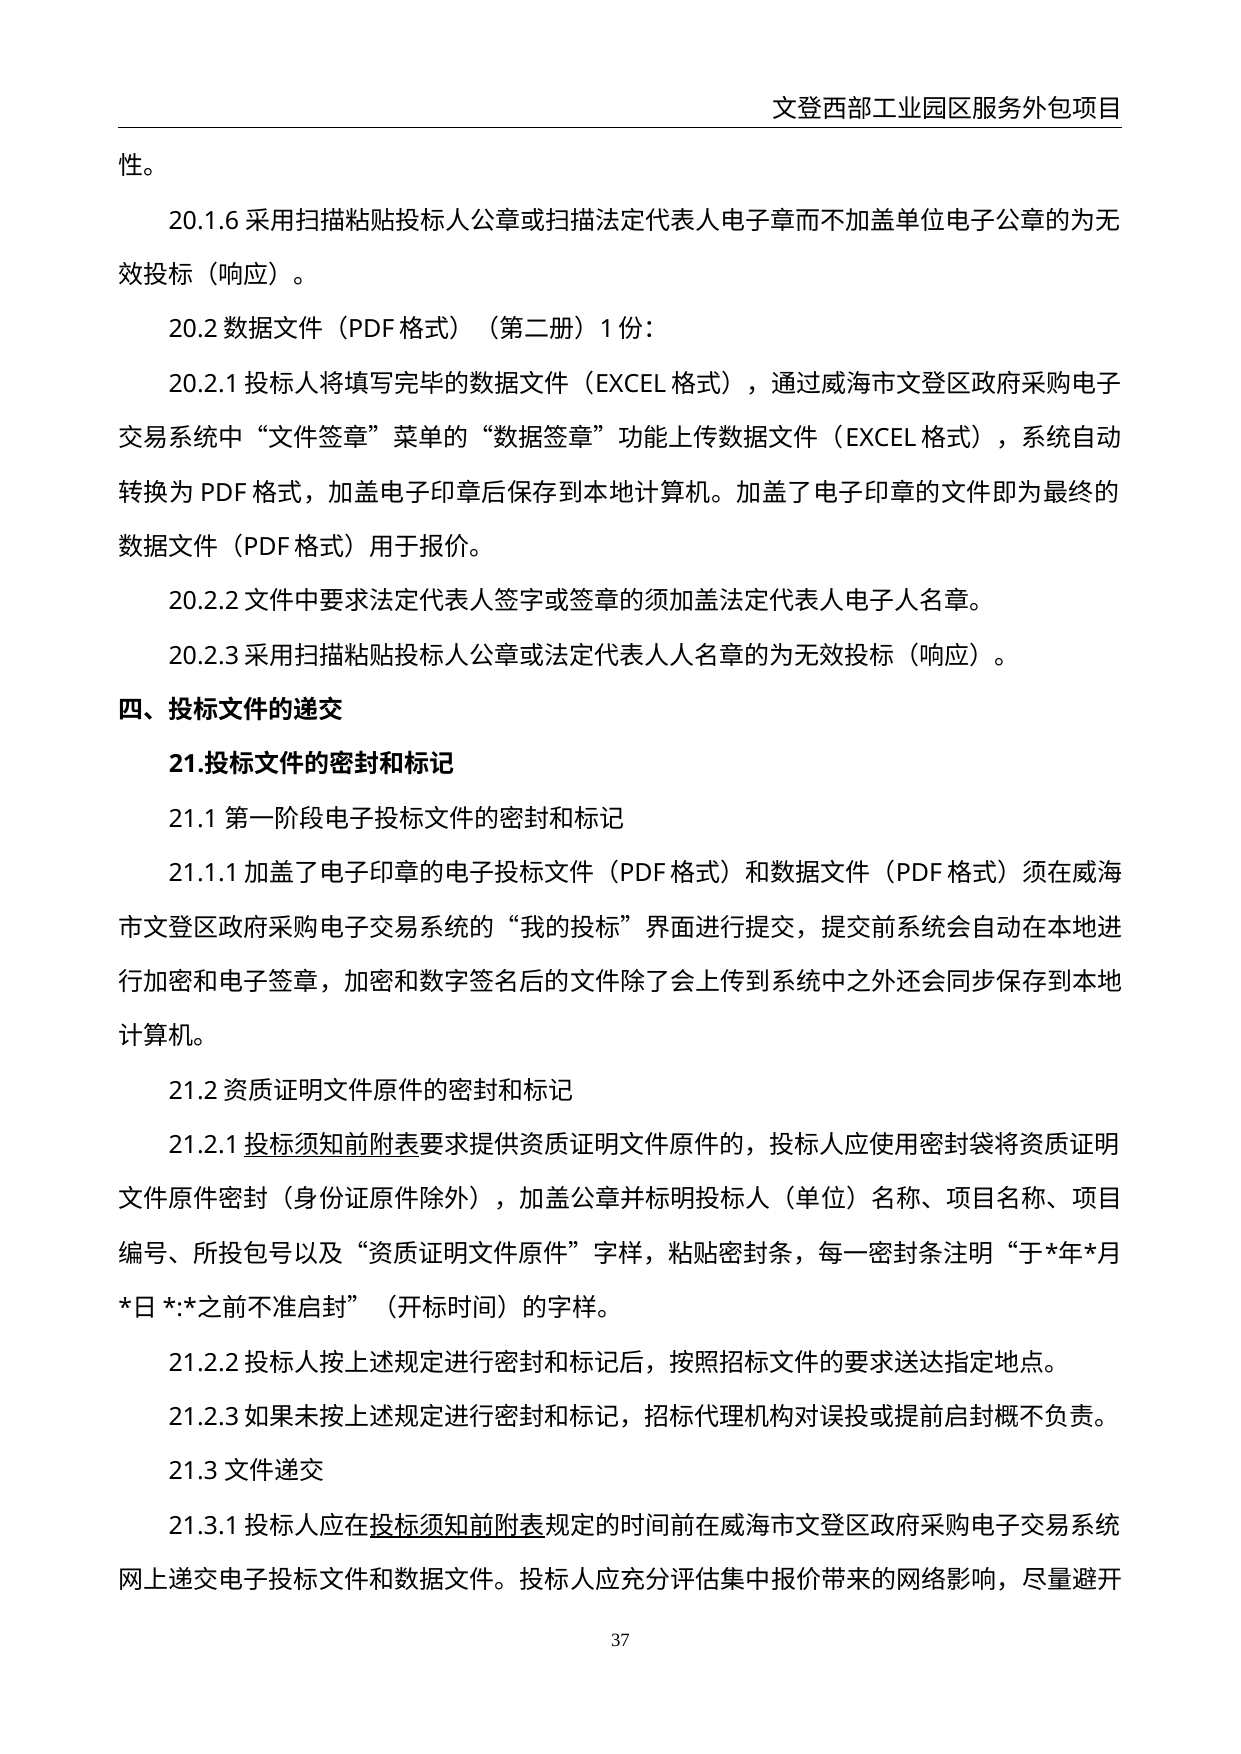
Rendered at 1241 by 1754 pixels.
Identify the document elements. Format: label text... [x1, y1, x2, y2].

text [118, 1505, 1122, 1596]
text 20.2数据文件（PDF格式）（第二册）1份： [118, 309, 1122, 345]
text 20.1.6 采用扫描粘贴投标人公章或扫描法定代表人电子章而不加盖单位电子公章的为无效投标（响应）。 [118, 200, 1122, 291]
text 四、投标文件的递交 [118, 689, 1122, 726]
text 21.2资质证明文件原件的密封和标记 [118, 1070, 1122, 1106]
text 20.2.1投标人将填写完毕的数据文件（EXCEL格式），通过威海市文登区政府采购电子交易系统中“文件签章”菜单的“数据签章”功能上传数据文件（EXCEL格式），系统自动转换为PDF格式，加盖电子印章后保存到本地计算机。加盖了电子印章的文件即为最终的数据文件（PDF格式）用于报价。 [118, 363, 1122, 563]
text 21.2.2投标人按上述规定进行密封和标记后，按照招标文件的要求送达指定地点。 [118, 1342, 1122, 1378]
text 20.2.3采用扫描粘贴投标人公章或法定代表人人名章的为无效投标（响应）。 [118, 635, 1122, 671]
text 21.2.1投标须知前附表要求提供资质证明文件原件的，投标人应使用密封袋将资质证明文件原件密封（身份证原件除外），加盖公章并标明投标人（单位）名称、项目名称、项目编号、所投包号以及“资质证明文件原件”字样，粘贴密封条，每一密封条注明“于*年*月*日 *:*之前不准启封”（开标时间）的字样。 [118, 1124, 1122, 1324]
text 21.投标文件的密封和标记 [118, 744, 1122, 780]
text 20.2.2文件中要求法定代表人签字或签章的须加盖法定代表人电子人名章。 [118, 581, 1122, 617]
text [118, 146, 1122, 182]
text 21.2.3如果未按上述规定进行密封和标记，招标代理机构对误投或提前启封概不负责。 [118, 1396, 1122, 1433]
text 21.3 文件递交 [118, 1451, 1122, 1487]
text 21.1.1加盖了电子印章的电子投标文件（PDF格式）和数据文件（PDF格式）须在威海市文登区政府采购电子交易系统的“我的投标”界面进行提交，提交前系统会自动在本地进行加密和电子签章，加密和数字签名后的文件除了会上传到系统中之外还会同步保存到本地计算机。 [118, 853, 1122, 1052]
text 21.1 第一阶段电子投标文件的密封和标记 [118, 798, 1122, 834]
